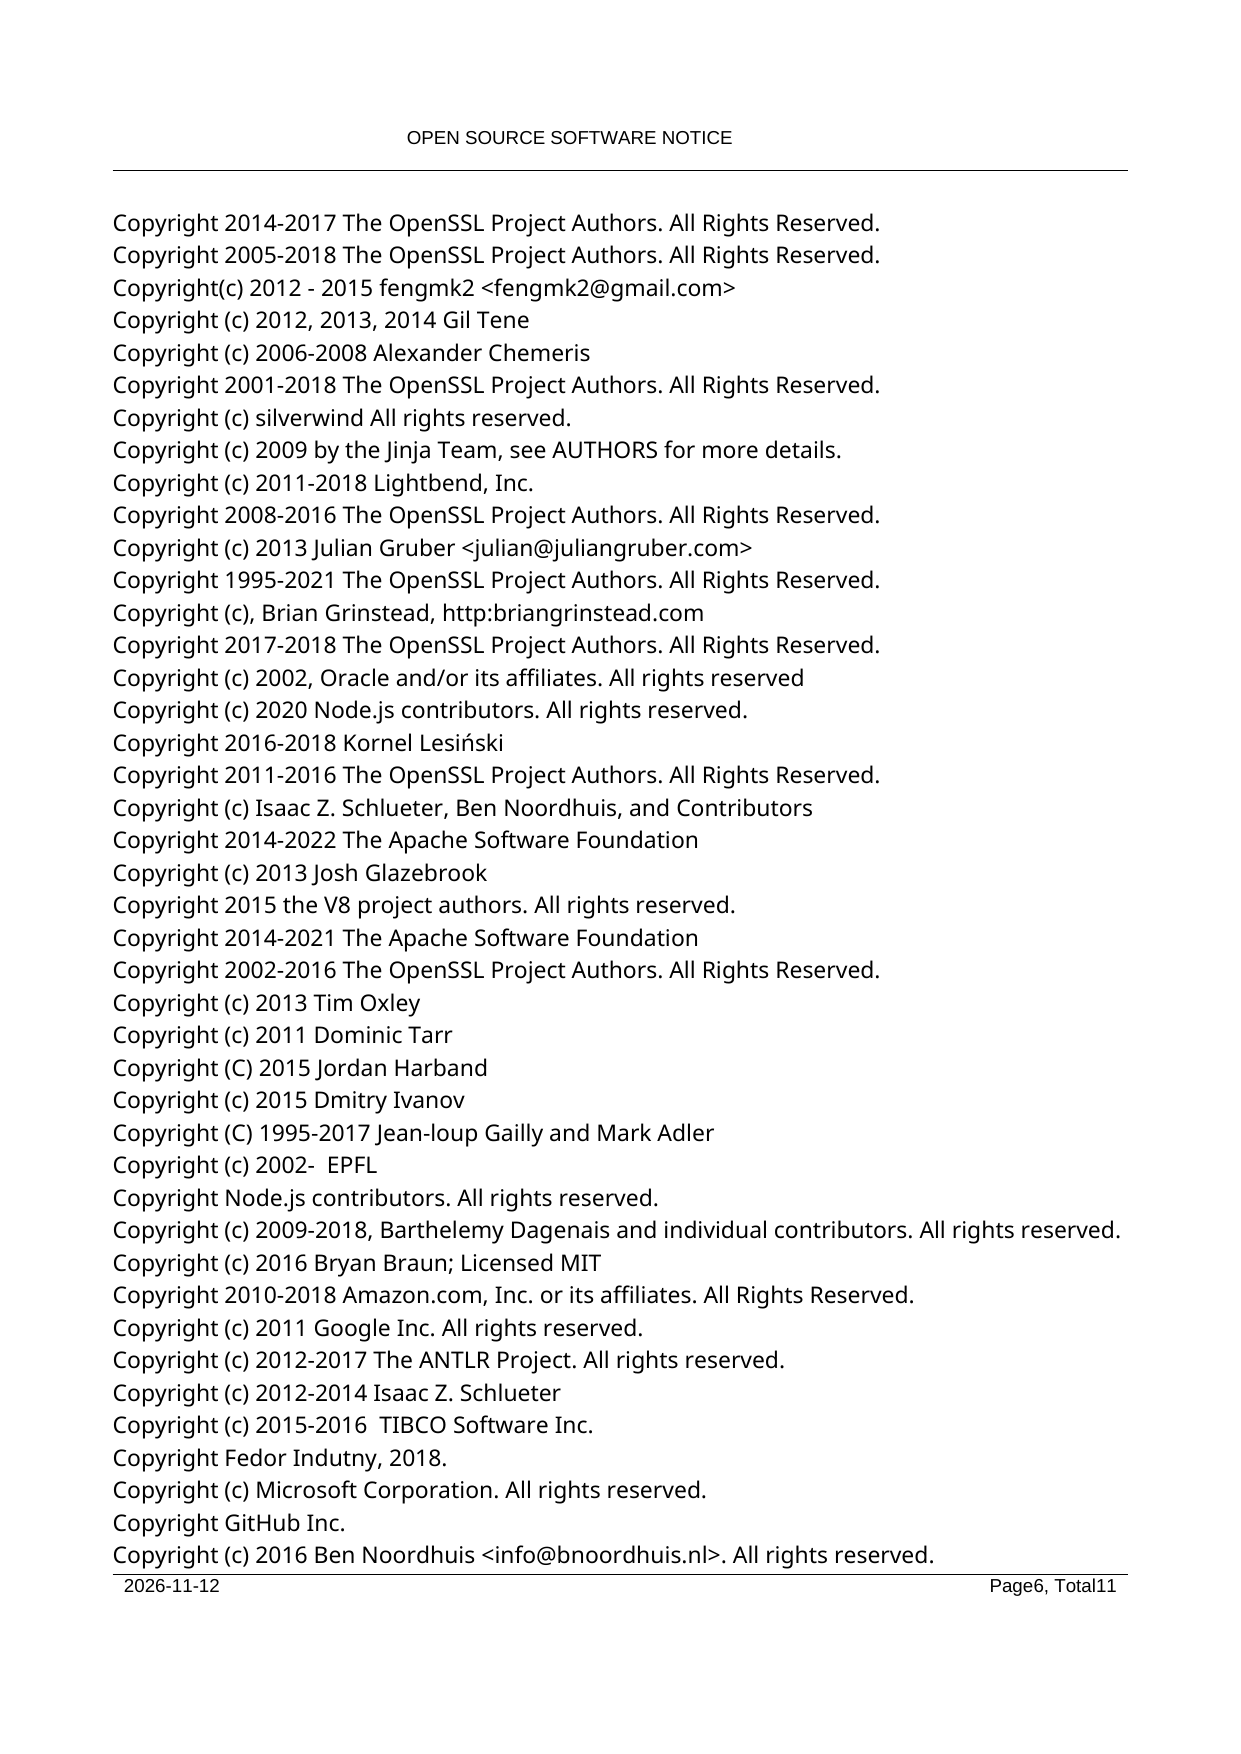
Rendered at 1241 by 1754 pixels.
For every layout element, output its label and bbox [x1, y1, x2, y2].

text [112, 206, 1128, 1571]
